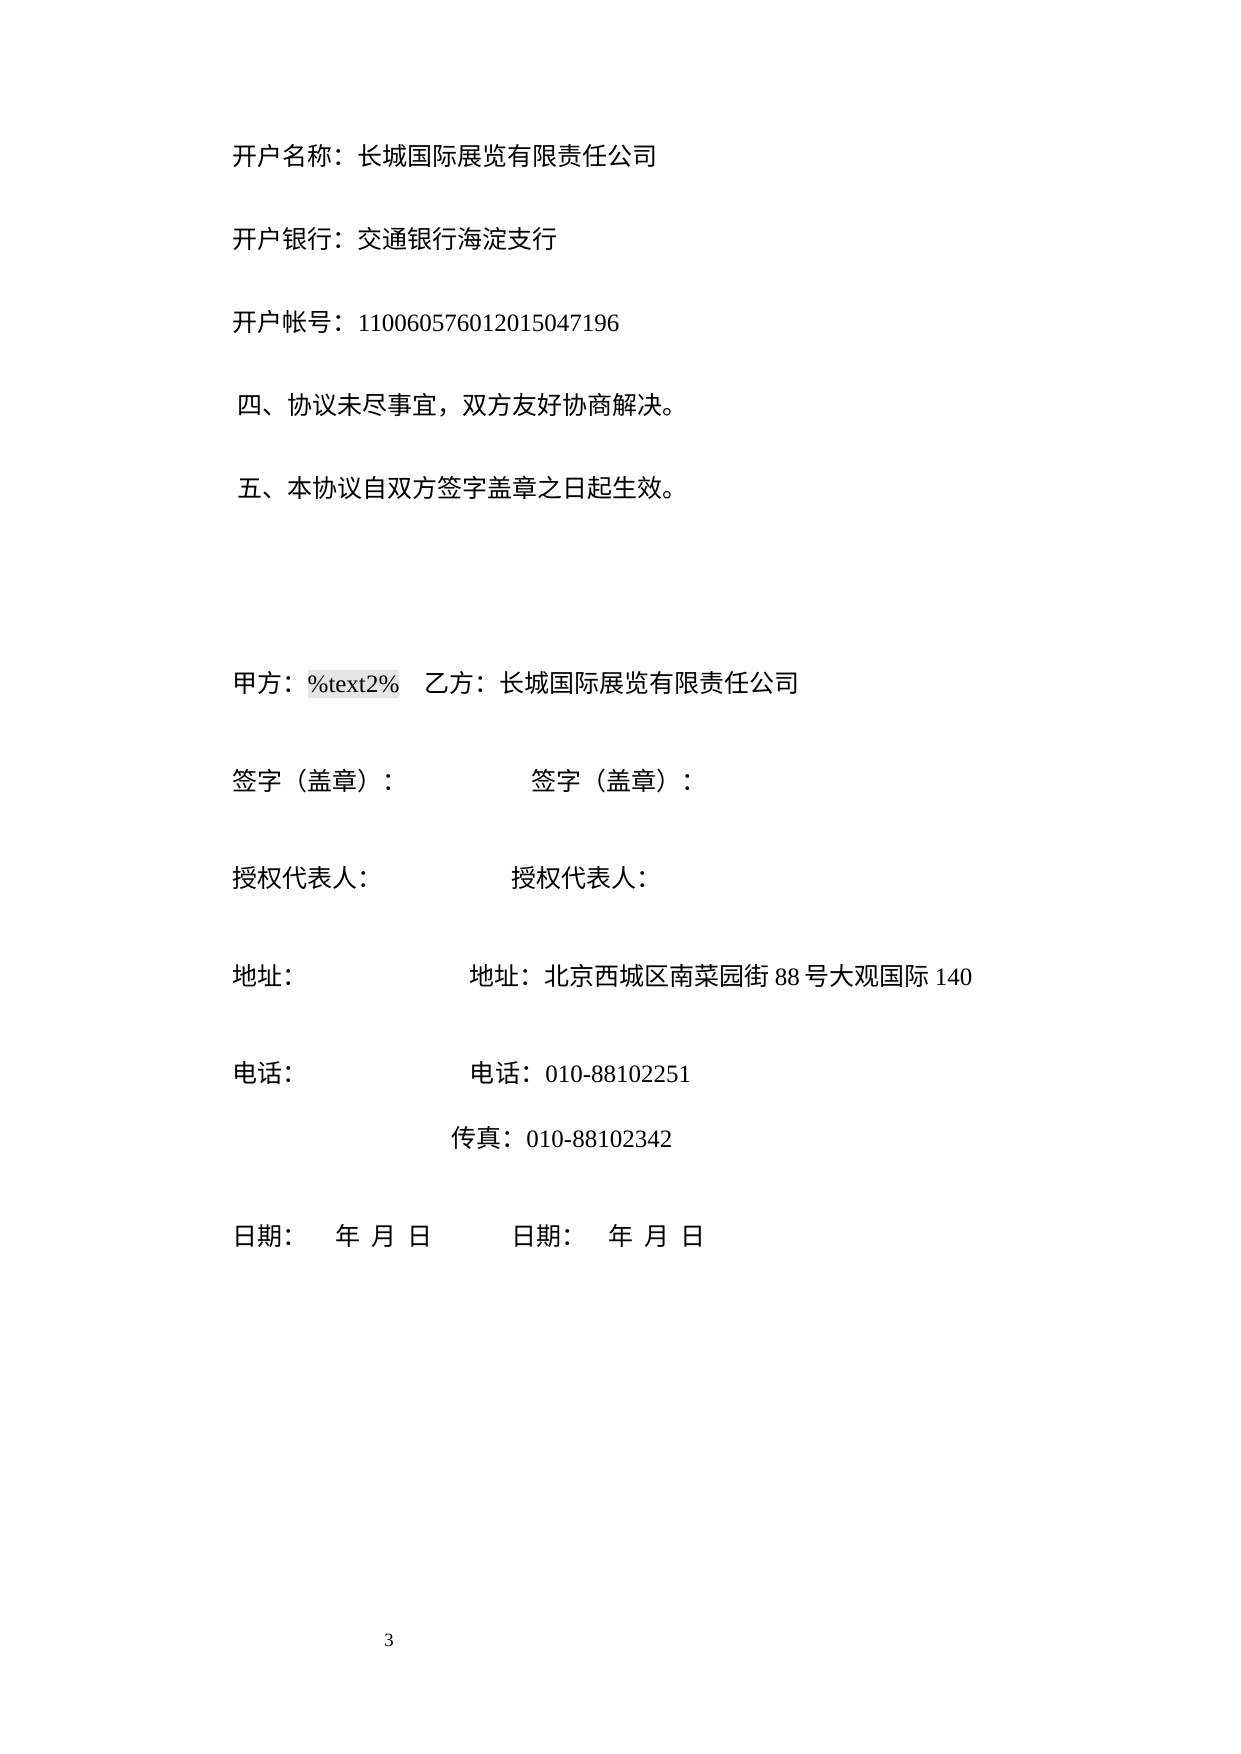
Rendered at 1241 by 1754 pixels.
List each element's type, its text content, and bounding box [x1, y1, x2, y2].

text 四、协议未尽事宜，双方友好协商解决。 [187, 371, 1053, 436]
text 授权代表人： 授权代表人： [187, 844, 1053, 909]
text 开户银行：交通银行海淀支行 [187, 205, 1053, 270]
text 开户名称：长城国际展览有限责任公司 [187, 122, 1053, 187]
text 签字（盖章）： 签字（盖章）： [187, 747, 1053, 812]
text 五、本协议自双方签字盖章之日起生效。 [187, 454, 1053, 519]
text 传真：010-88102342 [187, 1104, 1053, 1169]
text 日期： 年 月 日 日期： 年 月 日 [187, 1202, 1053, 1267]
text 甲方：%text2% 乙方：长城国际展览有限责任公司 [187, 649, 1053, 714]
text 开户帐号：110060576012015047196 [187, 288, 1053, 353]
text 地址： 地址：北京西城区南菜园街88号大观国际140 [232, 942, 1053, 1007]
text 电话： 电话：010-88102251 [187, 1039, 1053, 1104]
